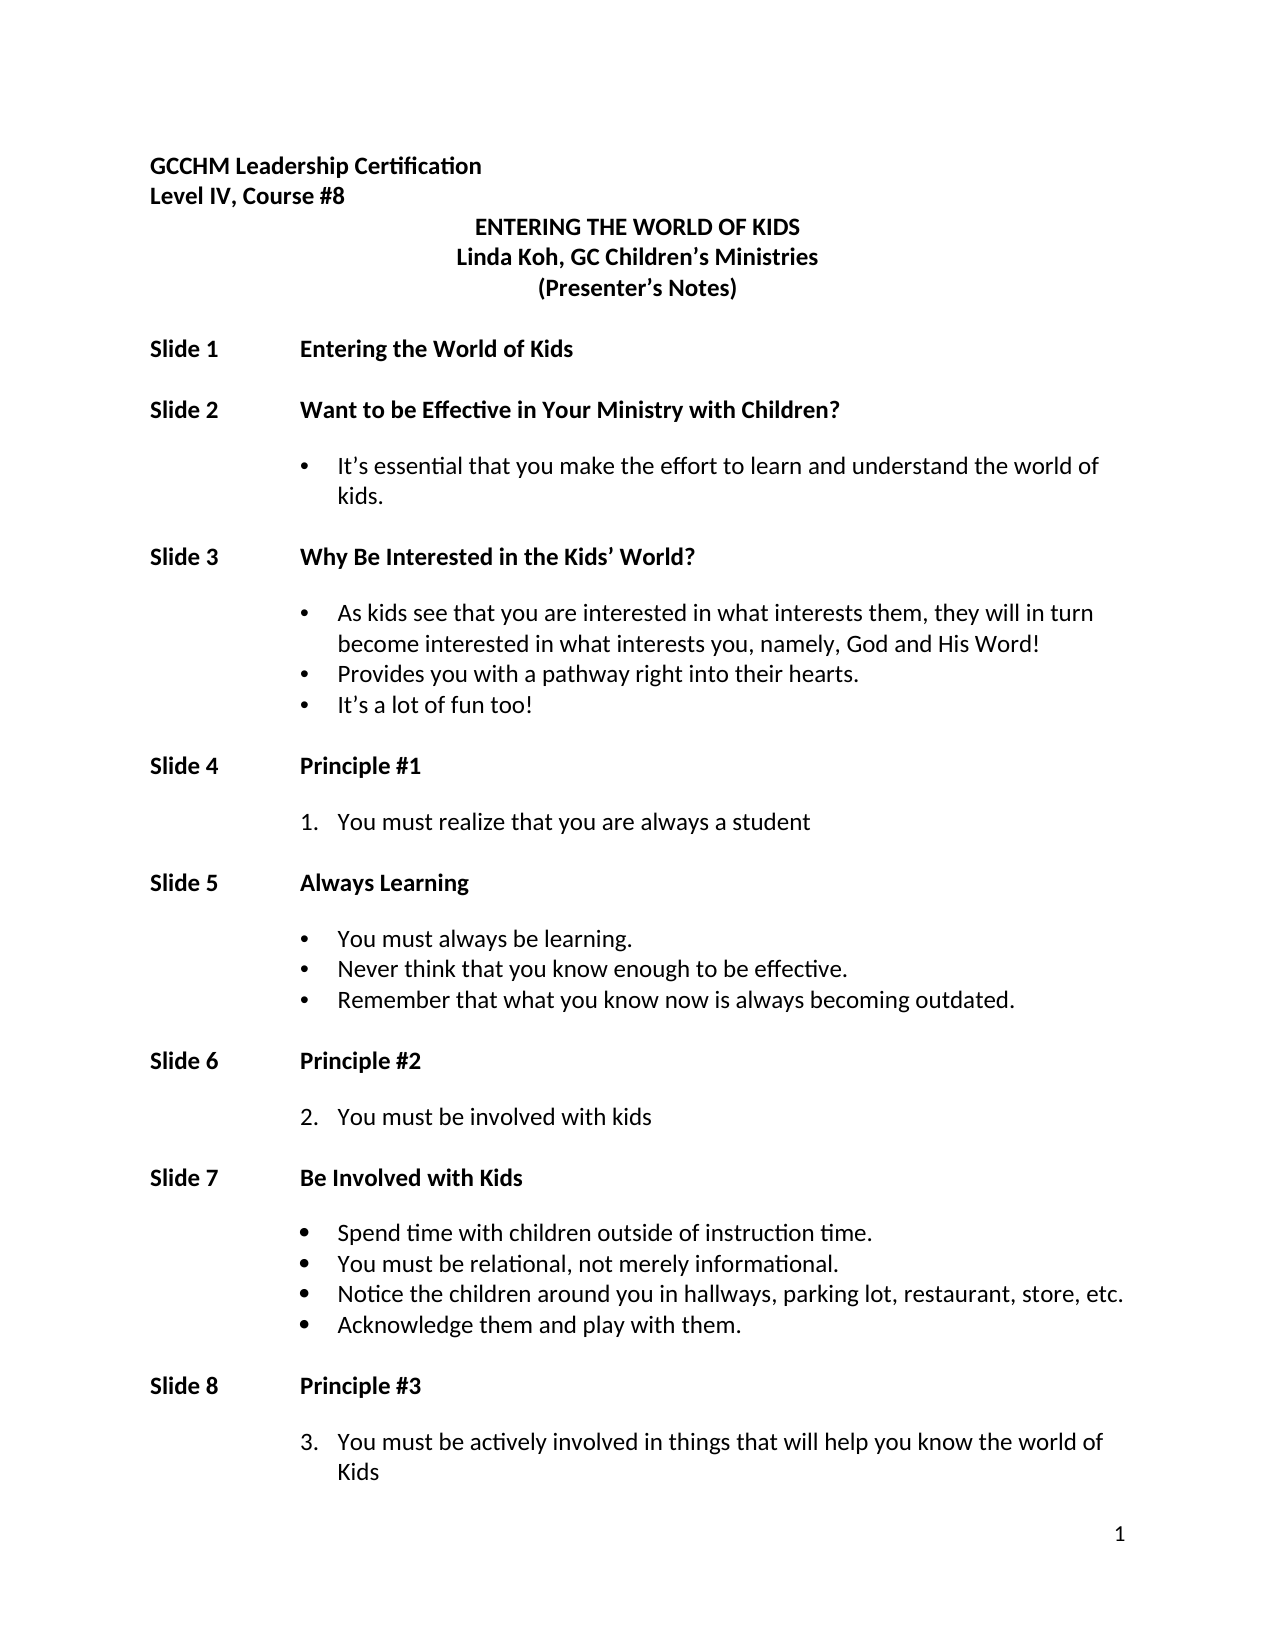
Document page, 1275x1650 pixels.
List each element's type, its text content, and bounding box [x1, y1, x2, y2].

text Slide 8 Principle #3 [150, 1370, 1125, 1401]
text Slide 4 Principle #1 [150, 750, 1125, 781]
text Slide 2 Want to be Effective in Your Ministry with Children? [150, 394, 1125, 425]
text (Presenter’s Notes) [150, 272, 1125, 303]
list It’s a lot of fun too! [300, 689, 1125, 719]
text Slide 5 Always Learning [150, 867, 1125, 897]
text Slide 6 Principle #2 [150, 1045, 1125, 1075]
text ENTERING THE WORLD OF KIDS [150, 211, 1125, 242]
list You must be involved with kids [300, 1101, 1125, 1131]
text Level IV, Course #8 [150, 181, 1125, 211]
list As kids see that you are interested in what interests them, they will in turn become interested in what interests you, namely, God and His Word! [300, 597, 1125, 658]
text Slide 7 Be Involved with Kids [150, 1162, 1125, 1192]
list Spend time with children outside of instruction time. [300, 1217, 1125, 1248]
list Provides you with a pathway right into their hearts. [300, 658, 1125, 689]
text Slide 1 Entering the World of Kids [150, 333, 1125, 364]
text Slide 3 Why Be Interested in the Kids’ World? [150, 542, 1125, 572]
list Kids [337, 1456, 1125, 1487]
list You must always be learning. [300, 923, 1125, 953]
text GCCHM Leadership Certification [150, 150, 1125, 181]
list Notice the children around you in hallways, parking lot, restaurant, store, etc. [300, 1278, 1125, 1309]
text Linda Koh, GC Children’s Ministries [150, 242, 1125, 272]
list Never think that you know enough to be effective. [300, 953, 1125, 984]
list You must be actively involved in things that will help you know the world of [300, 1426, 1125, 1456]
list Remember that what you know now is always becoming outdated. [300, 984, 1125, 1014]
list It’s essential that you make the effort to learn and understand the world of kids. [300, 450, 1125, 511]
list Acknowledge them and play with them. [300, 1309, 1125, 1339]
list You must be relational, not merely informational. [300, 1248, 1125, 1278]
list You must realize that you are always a student [300, 806, 1125, 836]
